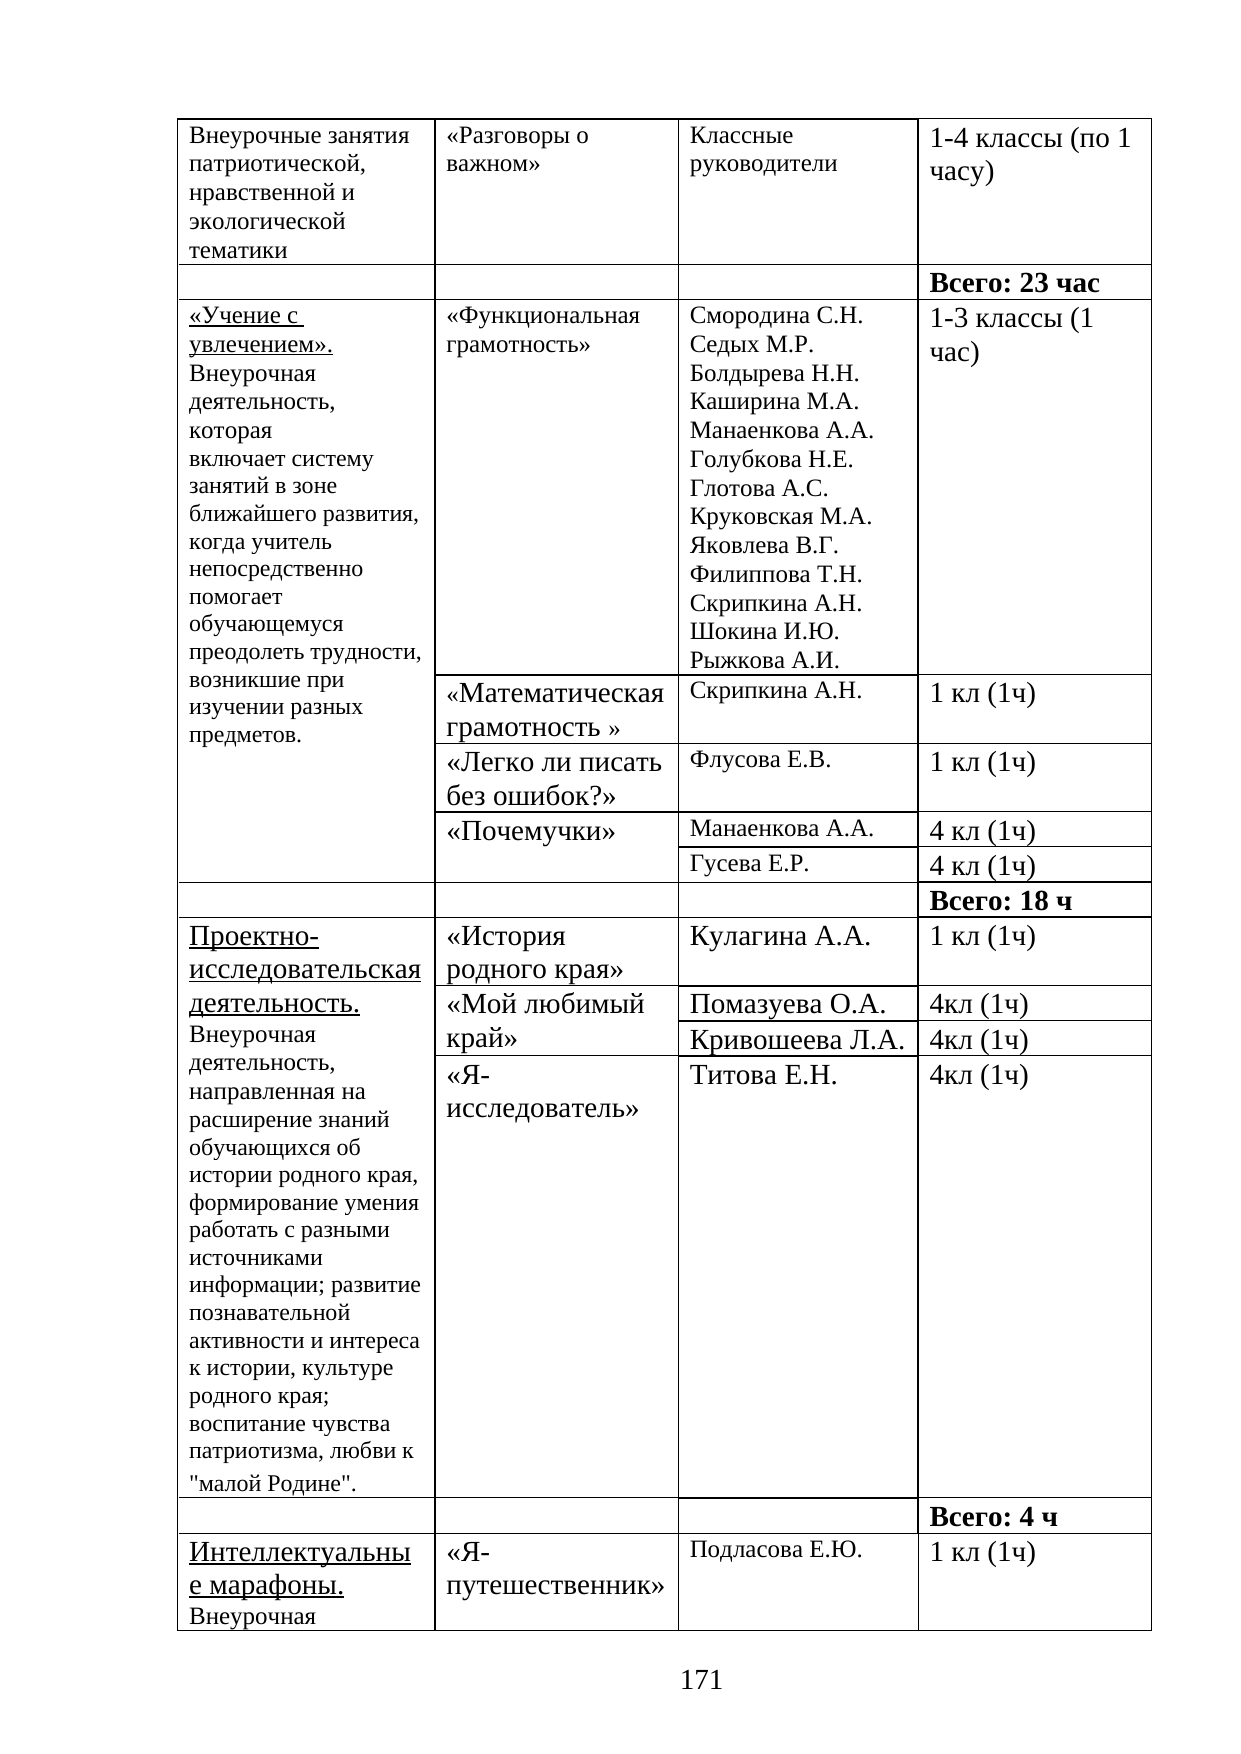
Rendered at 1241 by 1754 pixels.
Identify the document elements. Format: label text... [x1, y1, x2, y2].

table_cell «Я- исследователь» [436, 1056, 678, 1497]
table_cell 1-3 классы (1 час) [919, 300, 1151, 674]
table_cell Классные руководители [679, 120, 917, 263]
table_cell [679, 1499, 917, 1532]
table_cell [679, 883, 917, 916]
table_cell Манаенкова А.А. [679, 813, 917, 846]
table_cell 4кл (1ч) [919, 1056, 1151, 1497]
table_cell «Почемучки» [436, 813, 678, 881]
table_cell [436, 883, 678, 916]
table_cell 1 кл (1ч) [919, 675, 1151, 742]
table_cell 4 кл (1ч) [919, 812, 1151, 846]
table_cell «Мой любимый край» [436, 986, 678, 1055]
table_cell «Я- путешественник» [436, 1534, 678, 1630]
table_cell 4 кл (1ч) [919, 847, 1151, 881]
table_cell 4кл (1ч) [919, 1021, 1151, 1055]
table_cell «Учение с увлечением». Внеурочная деятельность, которая включает систему занятий в зоне ближайшего развития, когда учитель непосредственно помогает обучающемуся преодолеть трудности, возникшие при изучении разных предметов. [178, 300, 434, 881]
table_cell «История родного края» [436, 918, 678, 985]
table_cell Смородина С.Н. Седых М.Р. Болдырева Н.Н. Каширина М.А. Манаенкова А.А. Голубкова Н.Е. Глотова А.С. Круковская М.А. Яковлева В.Г. Филиппова Т.Н. Скрипкина А.Н. Шокина И.Ю. Рыжкова А.И. [679, 300, 917, 674]
table_cell [178, 1498, 434, 1532]
table_cell [436, 265, 678, 298]
table_cell 1 кл (1ч) [919, 1534, 1151, 1630]
table_cell 1 кл (1ч) [919, 744, 1151, 811]
table_cell Титова Е.Н. [679, 1057, 917, 1497]
table_cell Всего: 4 ч [919, 1498, 1151, 1532]
table_cell [436, 1498, 678, 1532]
table_cell 1-4 классы (по 1 часу) [919, 119, 1151, 263]
table_cell Всего: 18 ч [919, 883, 1151, 916]
table_cell «Разговоры о важном» [436, 120, 678, 263]
table_cell Скрипкина А.Н. [679, 676, 917, 742]
table_cell [679, 265, 917, 298]
table_cell «Легко ли писать без ошибок?» [436, 744, 678, 811]
table_cell 4кл (1ч) [919, 986, 1151, 1020]
table_cell Проектно-исследовательская деятельность. Внеурочная деятельность, направленная на расширение знаний обучающихся об истории родного края, формирование умения работать с разными источниками информации; развитие познавательной активности и интереса к истории, культуре родного края; воспитание чувства патриотизма, любви к "малой Родине". [178, 918, 434, 1497]
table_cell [178, 1534, 434, 1630]
table_cell Флусова Е.В. [679, 744, 917, 811]
table_cell «Математическая грамотность » [436, 676, 678, 742]
table_cell «Функциональная грамотность» [436, 300, 678, 674]
table_cell Подласова Е.Ю. [679, 1534, 918, 1630]
table_cell Гусева Е.Р. [679, 848, 917, 881]
table_cell Кривошеева Л.А. [679, 1022, 917, 1055]
table_cell Внеурочные занятия патриотической, нравственной и экологической тематики [178, 120, 434, 263]
table_cell Помазуева О.А. [679, 987, 917, 1020]
table_cell Всего: 23 час [919, 265, 1151, 298]
table_cell 1 кл (1ч) [919, 918, 1151, 985]
table_cell [178, 265, 434, 298]
table_cell [178, 883, 434, 916]
table_cell Кулагина А.А. [679, 918, 917, 985]
